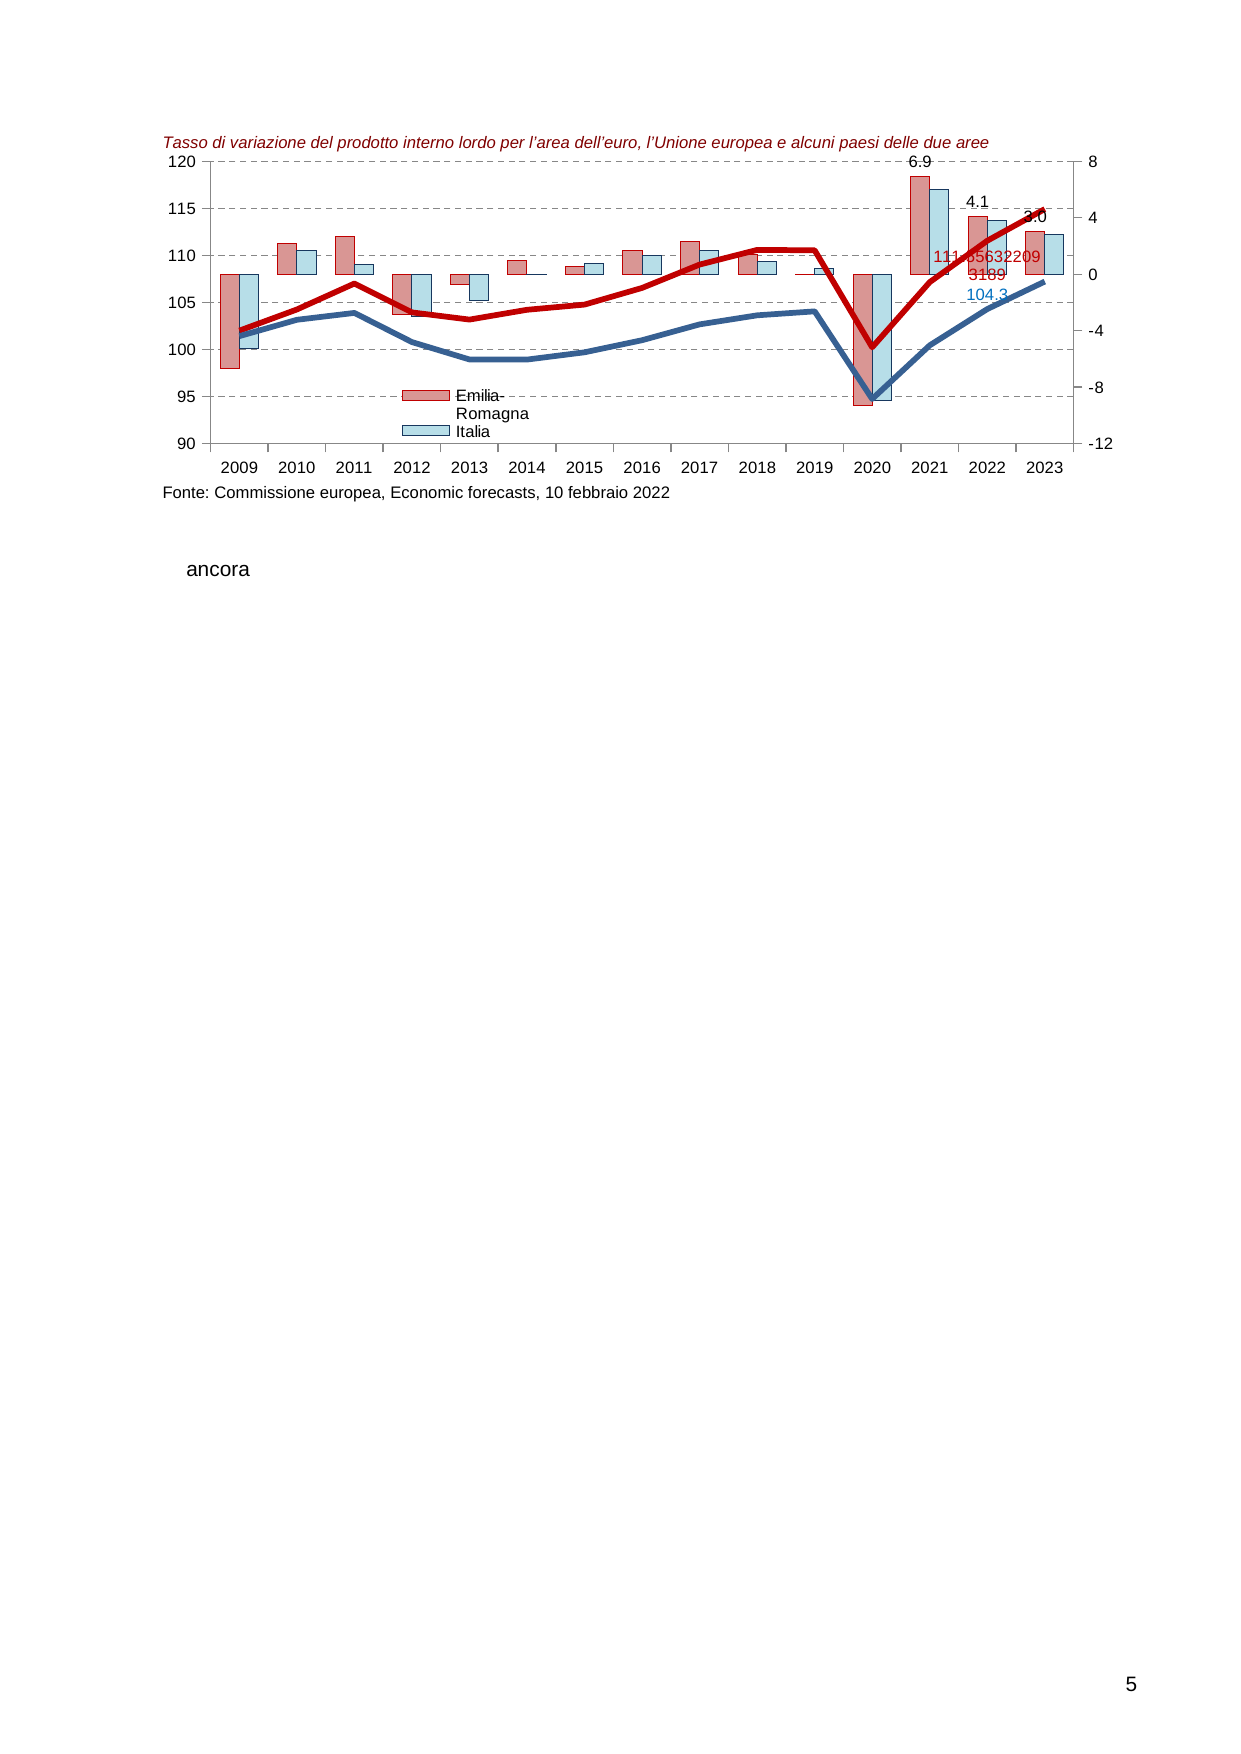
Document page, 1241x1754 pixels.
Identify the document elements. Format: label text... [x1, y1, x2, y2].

table_header Tasso di variazione del prodotto interno lordo per l’area dell’euro, l’Unione europea e alcuni paesi delle due aree [162, 133, 1137, 152]
text ancora [162, 556, 1137, 581]
table_cell Fonte: Commissione europea, Economic forecasts, 10 febbraio 2022 [162, 477, 1137, 502]
table_cell [162, 152, 1137, 477]
